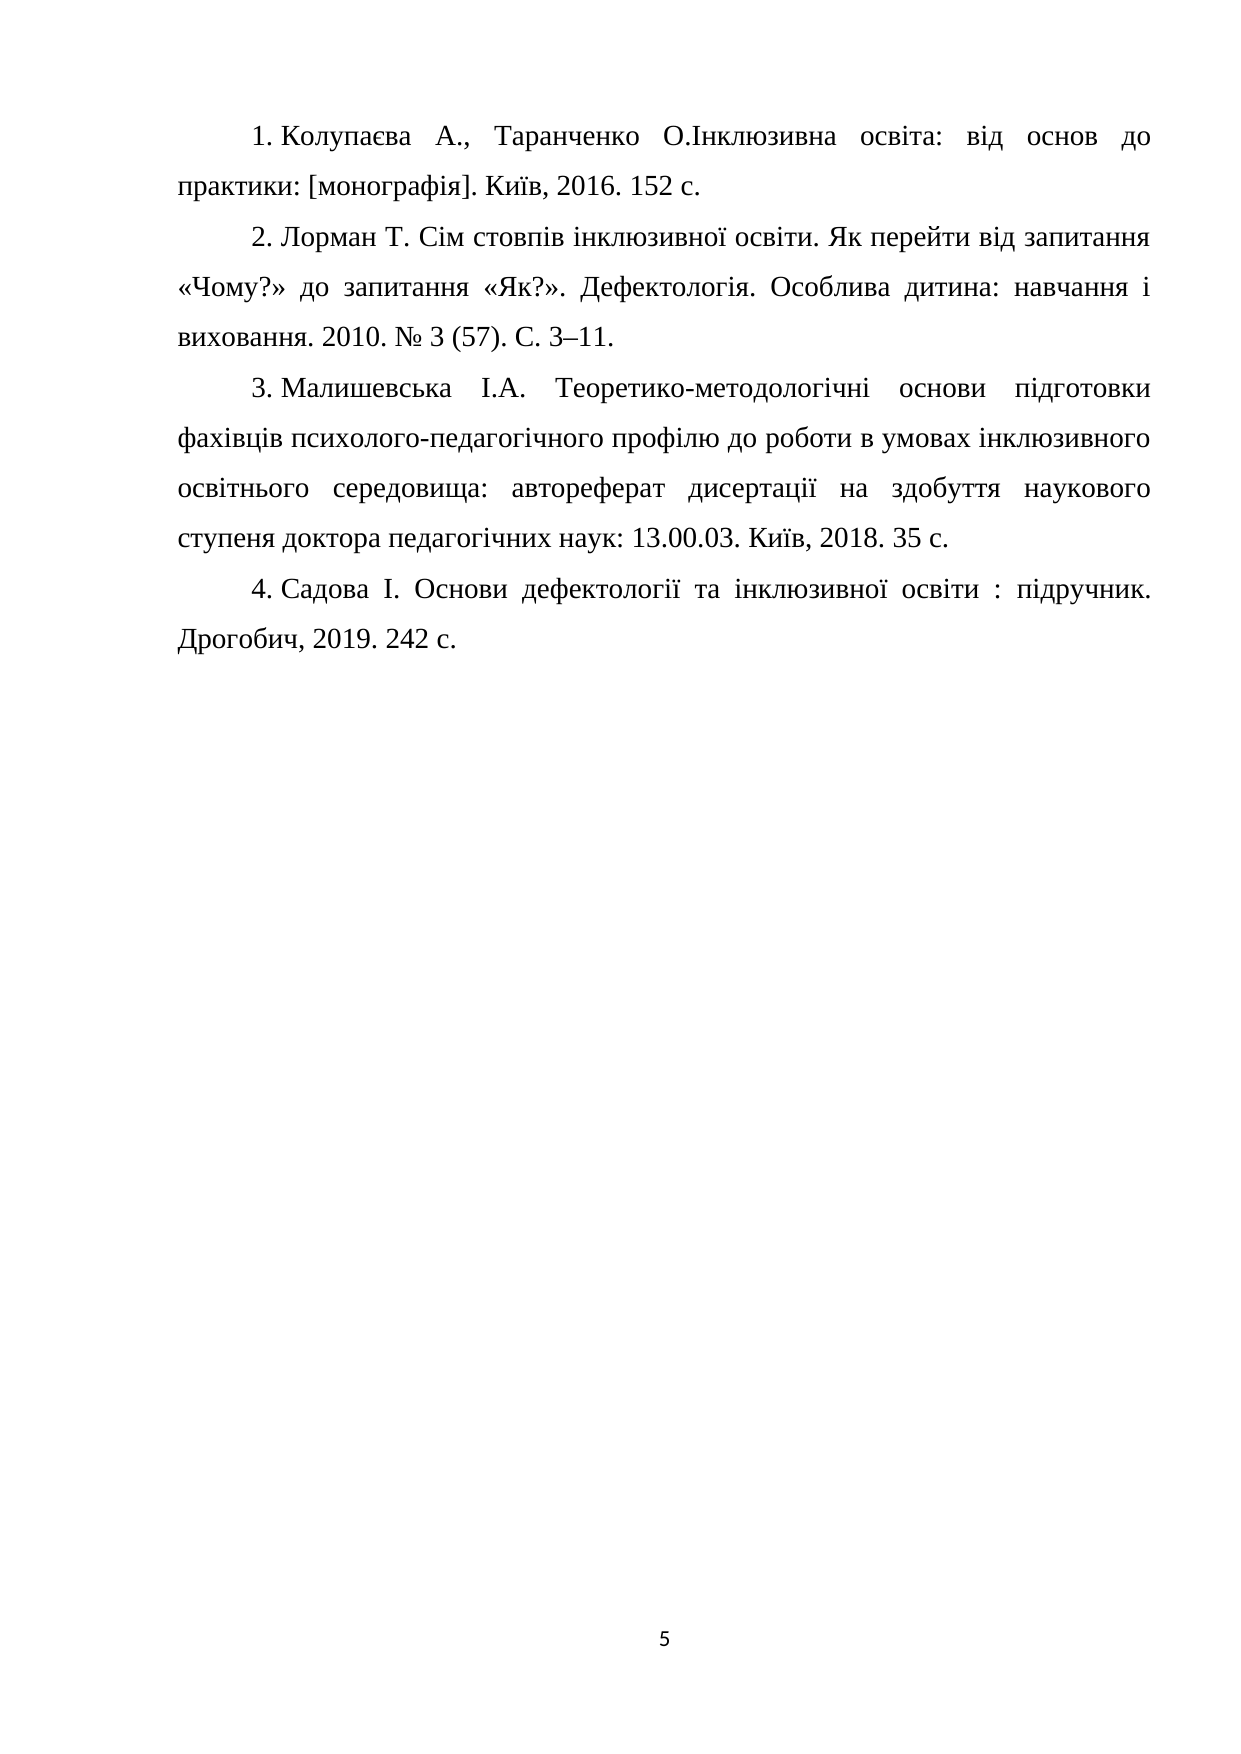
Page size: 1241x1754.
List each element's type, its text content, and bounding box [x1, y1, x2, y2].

list Малишевська І.А. Теоретико-методологічні основи підготовки фахівців психолого-педагогічного профілю до роботи в умовах інклюзивного освітнього середовища: автореферат дисертації на здобуття наукового ступеня доктора педагогічних наук: 13.00.03. Київ, 2018. 35 с. [177, 370, 1152, 554]
list Садова І. Основи дефектології та інклюзивної освіти : підручник. Дрогобич, 2019. 242 с. [177, 571, 1152, 655]
list Колупаєва А., Таранченко О.Інклюзивна освіта: від основ до практики: [монографія]. Київ, 2016. 152 с. [177, 118, 1152, 202]
list Лорман Т. Сім стовпів інклюзивної освіти. Як перейти від запитання «Чому?» до запитання «Як?». Дефектологія. Особлива дитина: навчання і виховання. 2010. № 3 (57). С. 3–11. [177, 219, 1152, 353]
